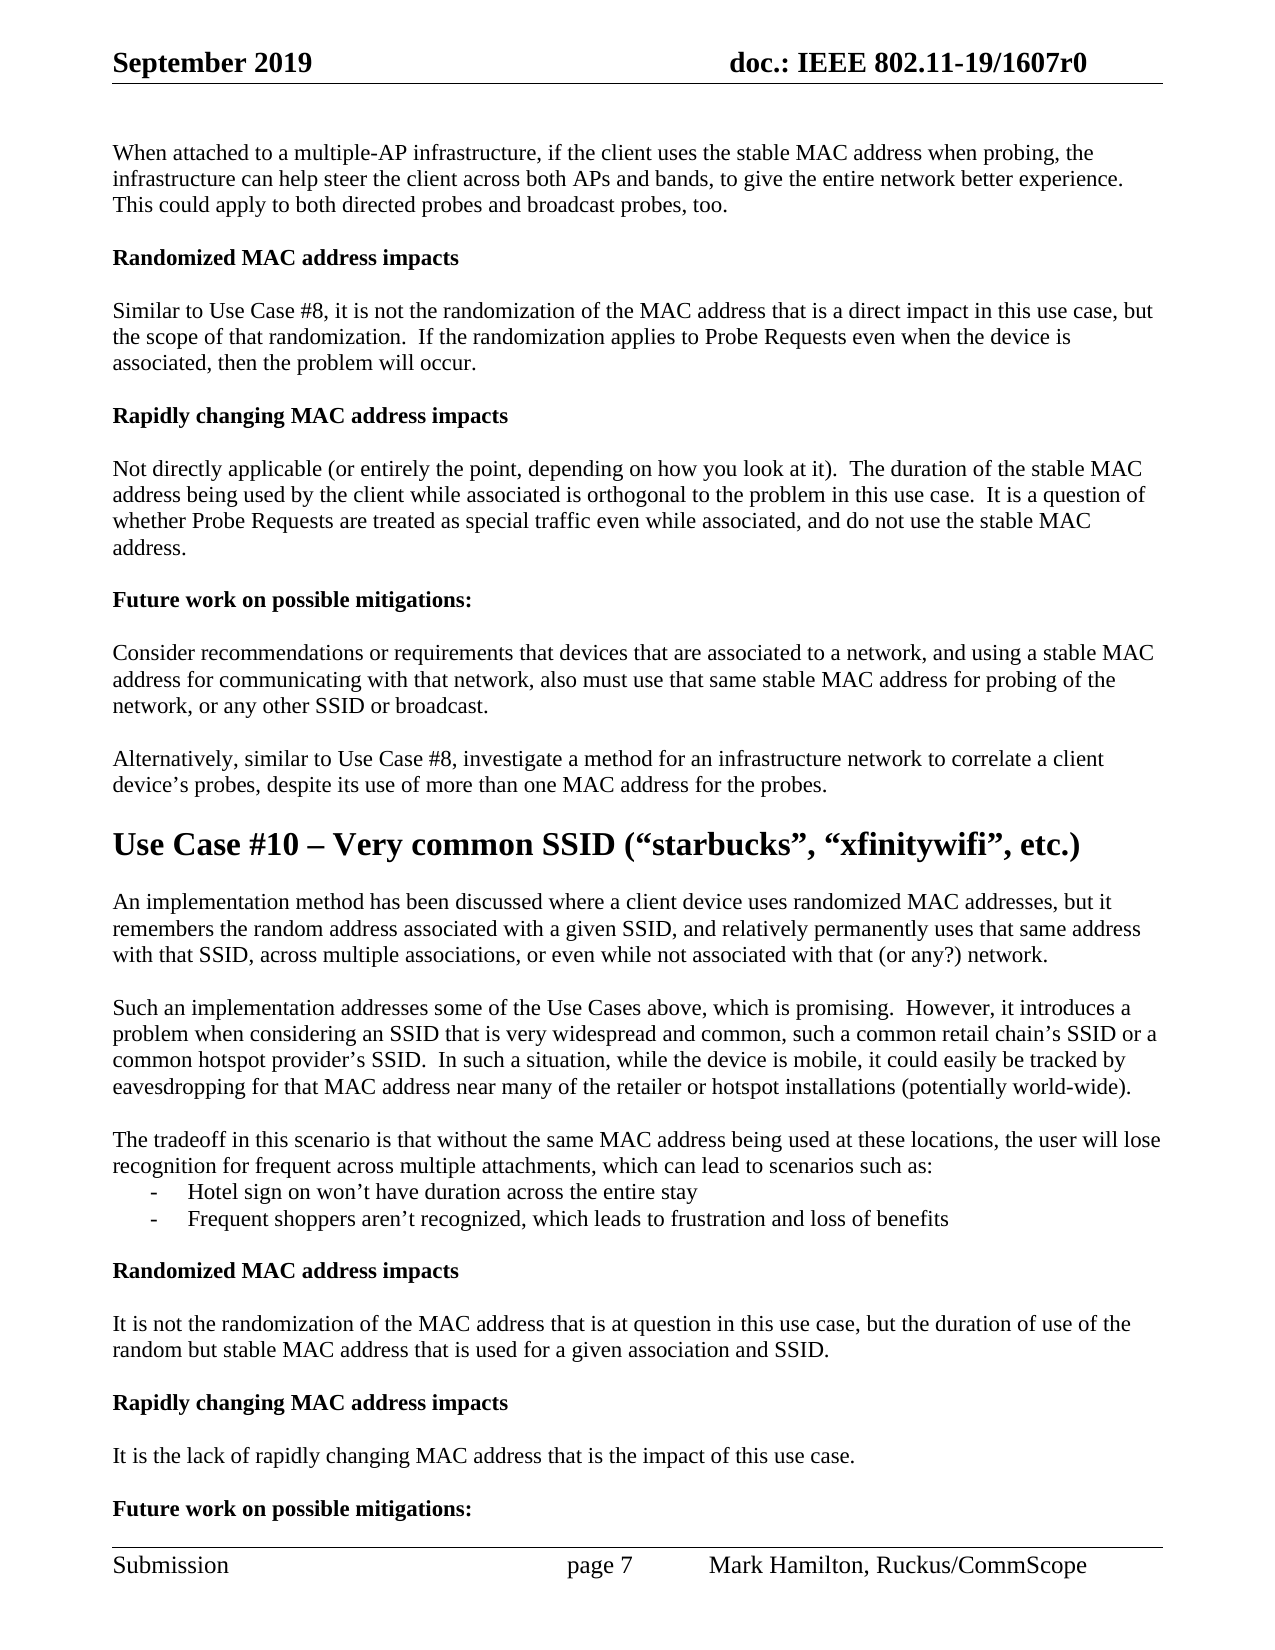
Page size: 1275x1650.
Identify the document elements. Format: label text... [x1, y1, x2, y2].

text Randomized MAC address impacts [112, 1257, 1163, 1284]
text Use Case #10 – Very common SSID (“starbucks”, “xfinitywifi”, etc.) [112, 824, 1163, 862]
text Future work on possible mitigations: [112, 1494, 1163, 1521]
text An implementation method has been discussed where a client device uses randomized MAC addresses, but it remembers the random address associated with a given SSID, and relatively permanently uses that same address with that SSID, across multiple associations, or even while not associated with that (or any?) network. [112, 888, 1163, 967]
text Consider recommendations or requirements that devices that are associated to a network, and using a stable MAC address for communicating with that network, also must use that same stable MAC address for probing of the network, or any other SSID or broadcast. [112, 639, 1163, 718]
text Similar to Use Case #8, it is not the randomization of the MAC address that is a direct impact in this use case, but the scope of that randomization. If the randomization applies to Probe Requests even when the device is associated, then the problem will occur. [112, 297, 1163, 376]
text Randomized MAC address impacts [112, 244, 1163, 270]
text Future work on possible mitigations: [112, 587, 1163, 613]
text Alternatively, similar to Use Case #8, investigate a method for an infrastructure network to correlate a client device’s probes, despite its use of more than one MAC address for the probes. [112, 745, 1163, 797]
text It is the lack of rapidly changing MAC address that is the impact of this use case. [112, 1442, 1163, 1468]
text Rapidly changing MAC address impacts [112, 402, 1163, 428]
text When attached to a multiple-AP infrastructure, if the client uses the stable MAC address when probing, the infrastructure can help steer the client across both APs and bands, to give the entire network better experience. This could apply to both directed probes and broadcast probes, too. [112, 138, 1163, 218]
text Such an implementation addresses some of the Use Cases above, which is promising. However, it introduces a problem when considering an SSID that is very widespread and common, such a common retail chain’s SSID or a common hotspot provider’s SSID. In such a situation, while the device is mobile, it could easily be tracked by eavesdropping for that MAC address near many of the retailer or hotspot installations (potentially world-wide). [112, 994, 1163, 1099]
list Hotel sign on won’t have duration across the entire stay [150, 1178, 1163, 1205]
text The tradeoff in this scenario is that without the same MAC address being used at these locations, the user will lose recognition for frequent across multiple attachments, which can lead to scenarios such as: [112, 1126, 1163, 1178]
text Rapidly changing MAC address impacts [112, 1389, 1163, 1416]
list Frequent shoppers aren’t recognized, which leads to frustration and loss of benefits [150, 1205, 1163, 1231]
text Not directly applicable (or entirely the point, depending on how you look at it). The duration of the stable MAC address being used by the client while associated is orthogonal to the problem in this use case. It is a question of whether Probe Requests are treated as special traffic even while associated, and do not use the stable MAC address. [112, 455, 1163, 560]
text It is not the randomization of the MAC address that is at question in this use case, but the duration of use of the random but stable MAC address that is used for a given association and SSID. [112, 1310, 1163, 1363]
